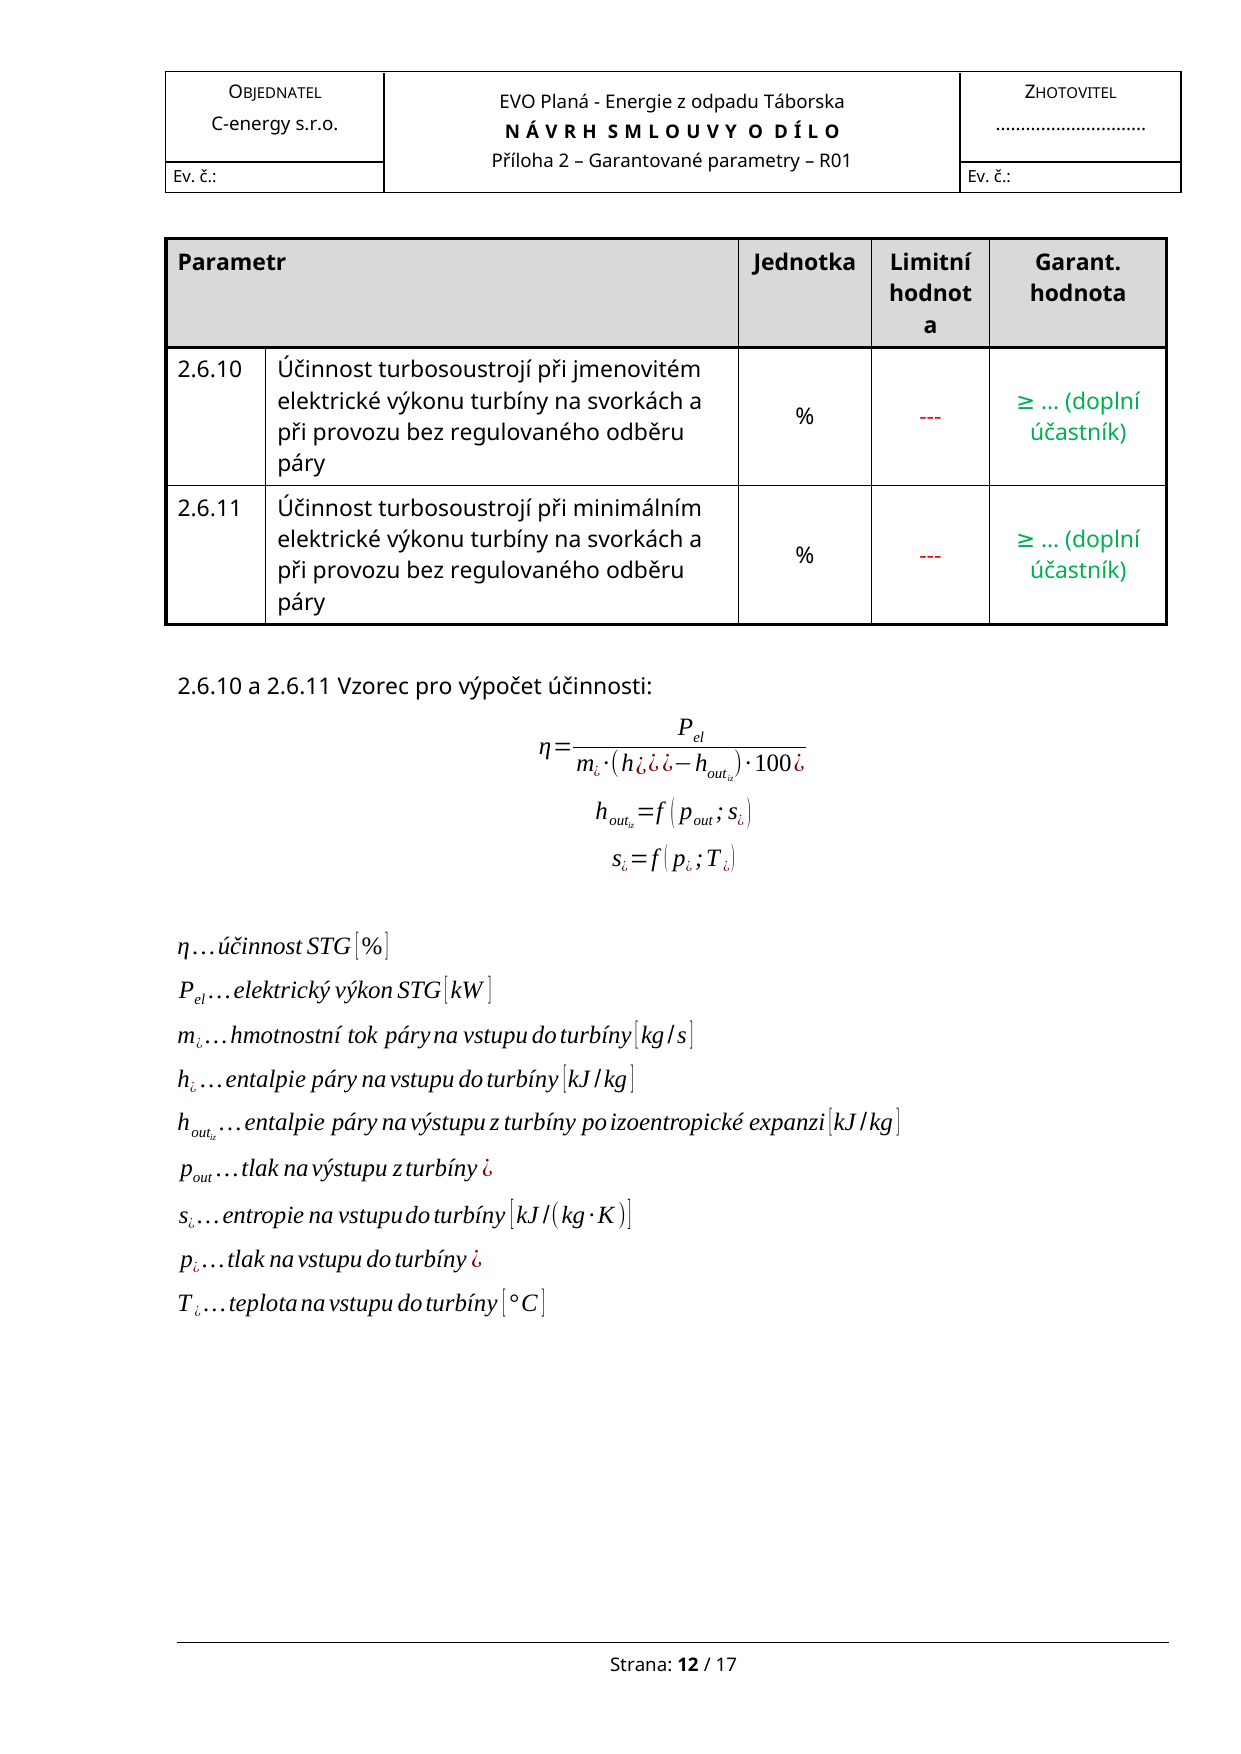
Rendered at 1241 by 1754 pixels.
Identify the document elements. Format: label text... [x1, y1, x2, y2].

table_cell Účinnost turbosoustrojí při jmenovitém elektrické výkonu turbíny na svorkách a při provozu bez regulovaného odběru páry [266, 349, 738, 485]
table_header Jednotka [739, 240, 871, 346]
table_cell % [739, 349, 871, 485]
table_header Parametr [168, 240, 738, 346]
table_cell --- [872, 349, 989, 485]
table_cell Účinnost turbosoustrojí při minimálním elektrické výkonu turbíny na svorkách a při provozu bez regulovaného odběru páry [266, 486, 738, 623]
table_cell --- [872, 486, 989, 623]
table_cell % [739, 486, 871, 623]
table_cell ≥ … (doplní účastník) [990, 349, 1165, 485]
table_header Garant. hodnota [990, 240, 1165, 346]
table_header Limitní hodnota [872, 240, 989, 346]
table_cell 2.6.11 [168, 486, 265, 623]
text 2.6.10 a 2.6.11 Vzorec pro výpočet účinnosti: [177, 670, 1169, 701]
table_cell ≥ … (doplní účastník) [990, 486, 1165, 623]
table_cell 2.6.10 [168, 349, 265, 485]
